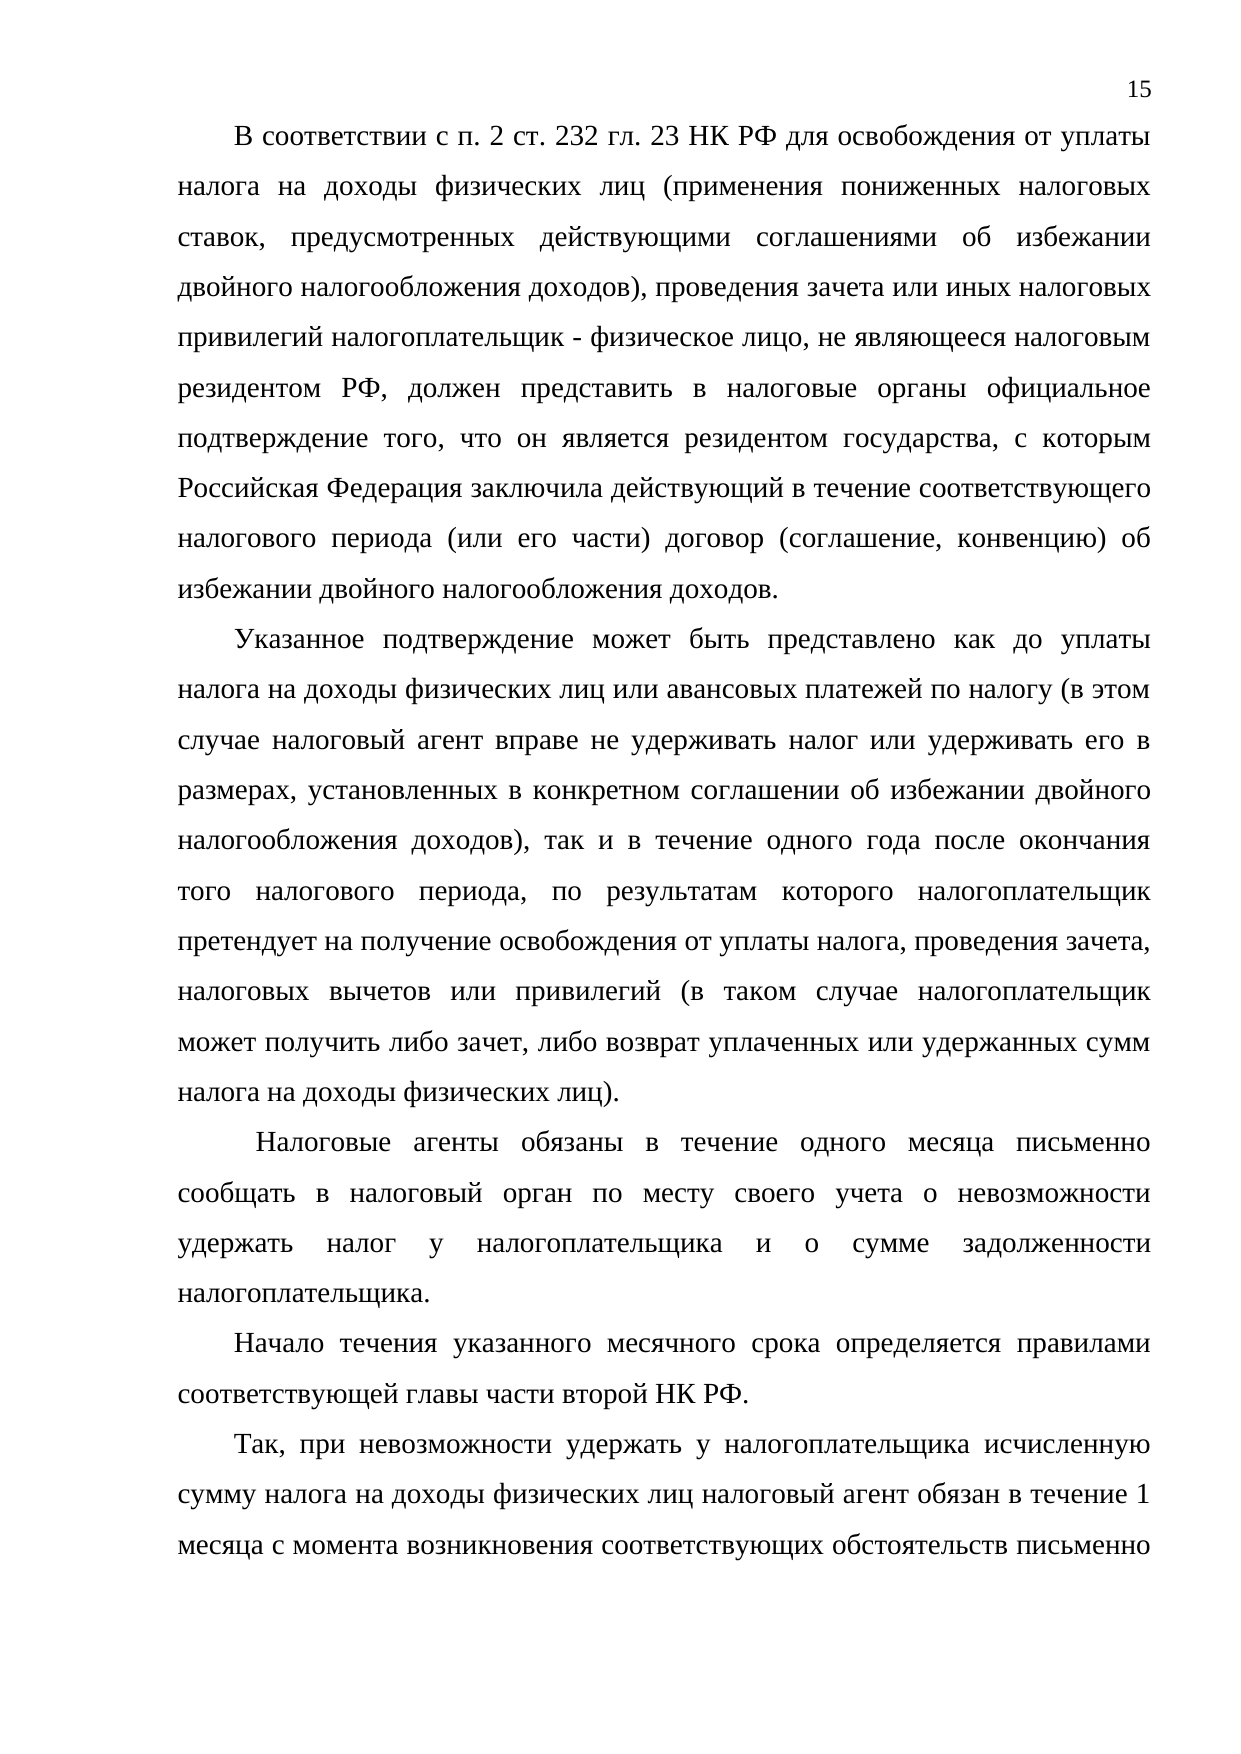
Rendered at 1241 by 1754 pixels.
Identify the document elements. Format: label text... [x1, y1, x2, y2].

text В соответствии с п. 2 ст. 232 гл. 23 НК РФ для освобождения от уплаты налога на доходы физических лиц (применения пониженных налоговых ставок, предусмотренных действующими соглашениями об избежании двойного налогообложения доходов), проведения зачета или иных налоговых привилегий налогоплательщик - физическое лицо, не являющееся налоговым резидентом РФ, должен представить в налоговые органы официальное подтверждение того, что он является резидентом государства, с которым Российская Федерация заключила действующий в течение соответствующего налогового периода (или его части) договор (соглашение, конвенцию) об избежании двойного налогообложения доходов. [177, 118, 1152, 604]
text Начало течения указанного месячного срока определяется правилами соответствующей главы части второй НК РФ. [177, 1326, 1152, 1409]
text Указанное подтверждение может быть представлено как до уплаты налога на доходы физических лиц или авансовых платежей по налогу (в этом случае налоговый агент вправе не удерживать налог или удерживать его в размерах, установленных в конкретном соглашении об избежании двойного налогообложения доходов), так и в течение одного года после окончания того налогового периода, по результатам которого налогоплательщик претендует на получение освобождения от уплаты налога, проведения зачета, налоговых вычетов или привилегий (в таком случае налогоплательщик может получить либо зачет, либо возврат уплаченных или удержанных сумм налога на доходы физических лиц). [177, 621, 1152, 1108]
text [177, 1426, 1152, 1560]
text Налоговые агенты обязаны в течение одного месяца письменно сообщать в налоговый орган по месту своего учета о невозможности удержать налог у налогоплательщика и о сумме задолженности налогоплательщика. [177, 1124, 1152, 1309]
